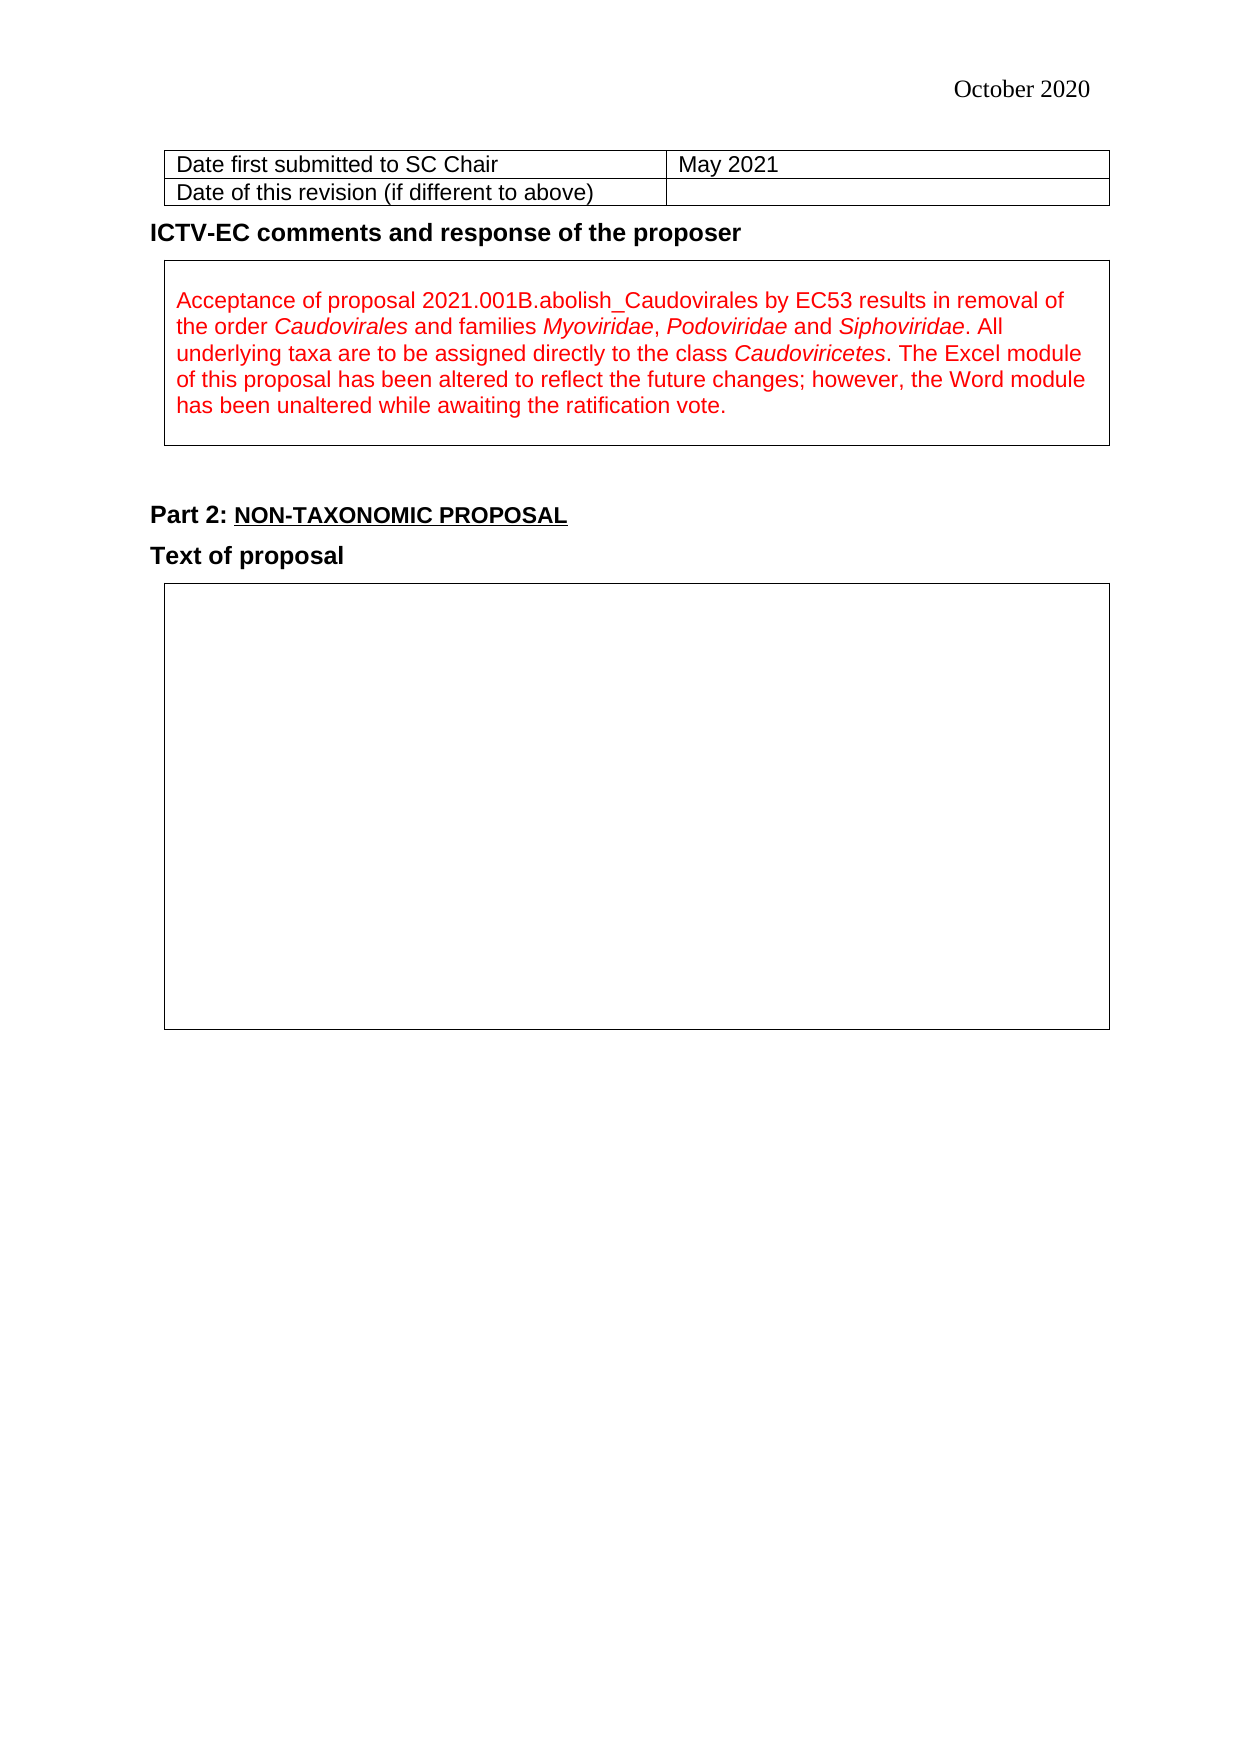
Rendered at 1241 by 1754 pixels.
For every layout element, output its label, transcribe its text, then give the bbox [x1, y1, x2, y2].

text ICTV-EC comments and response of the proposer [150, 218, 1090, 247]
table_header May 2021 [667, 151, 1109, 177]
text Text of proposal [150, 541, 1090, 570]
table_cell [667, 179, 1109, 205]
text Part 2: NON-TAXONOMIC PROPOSAL [150, 500, 1090, 529]
table_header Date first submitted to SC Chair [165, 151, 666, 177]
table_header Acceptance of proposal 2021.001B.abolish_Caudovirales by EC53 results in removal of the order Caudovirales and families Myoviridae, Podoviridae and Siphoviridae. All underlying taxa are to be assigned directly to the class Caudoviricetes. The Excel module of this proposal has been altered to reflect the future changes; however, the Word module has been unaltered while awaiting the ratification vote. [165, 261, 1109, 445]
table_header [165, 584, 1109, 1029]
table_cell Date of this revision (if different to above) [165, 179, 666, 205]
